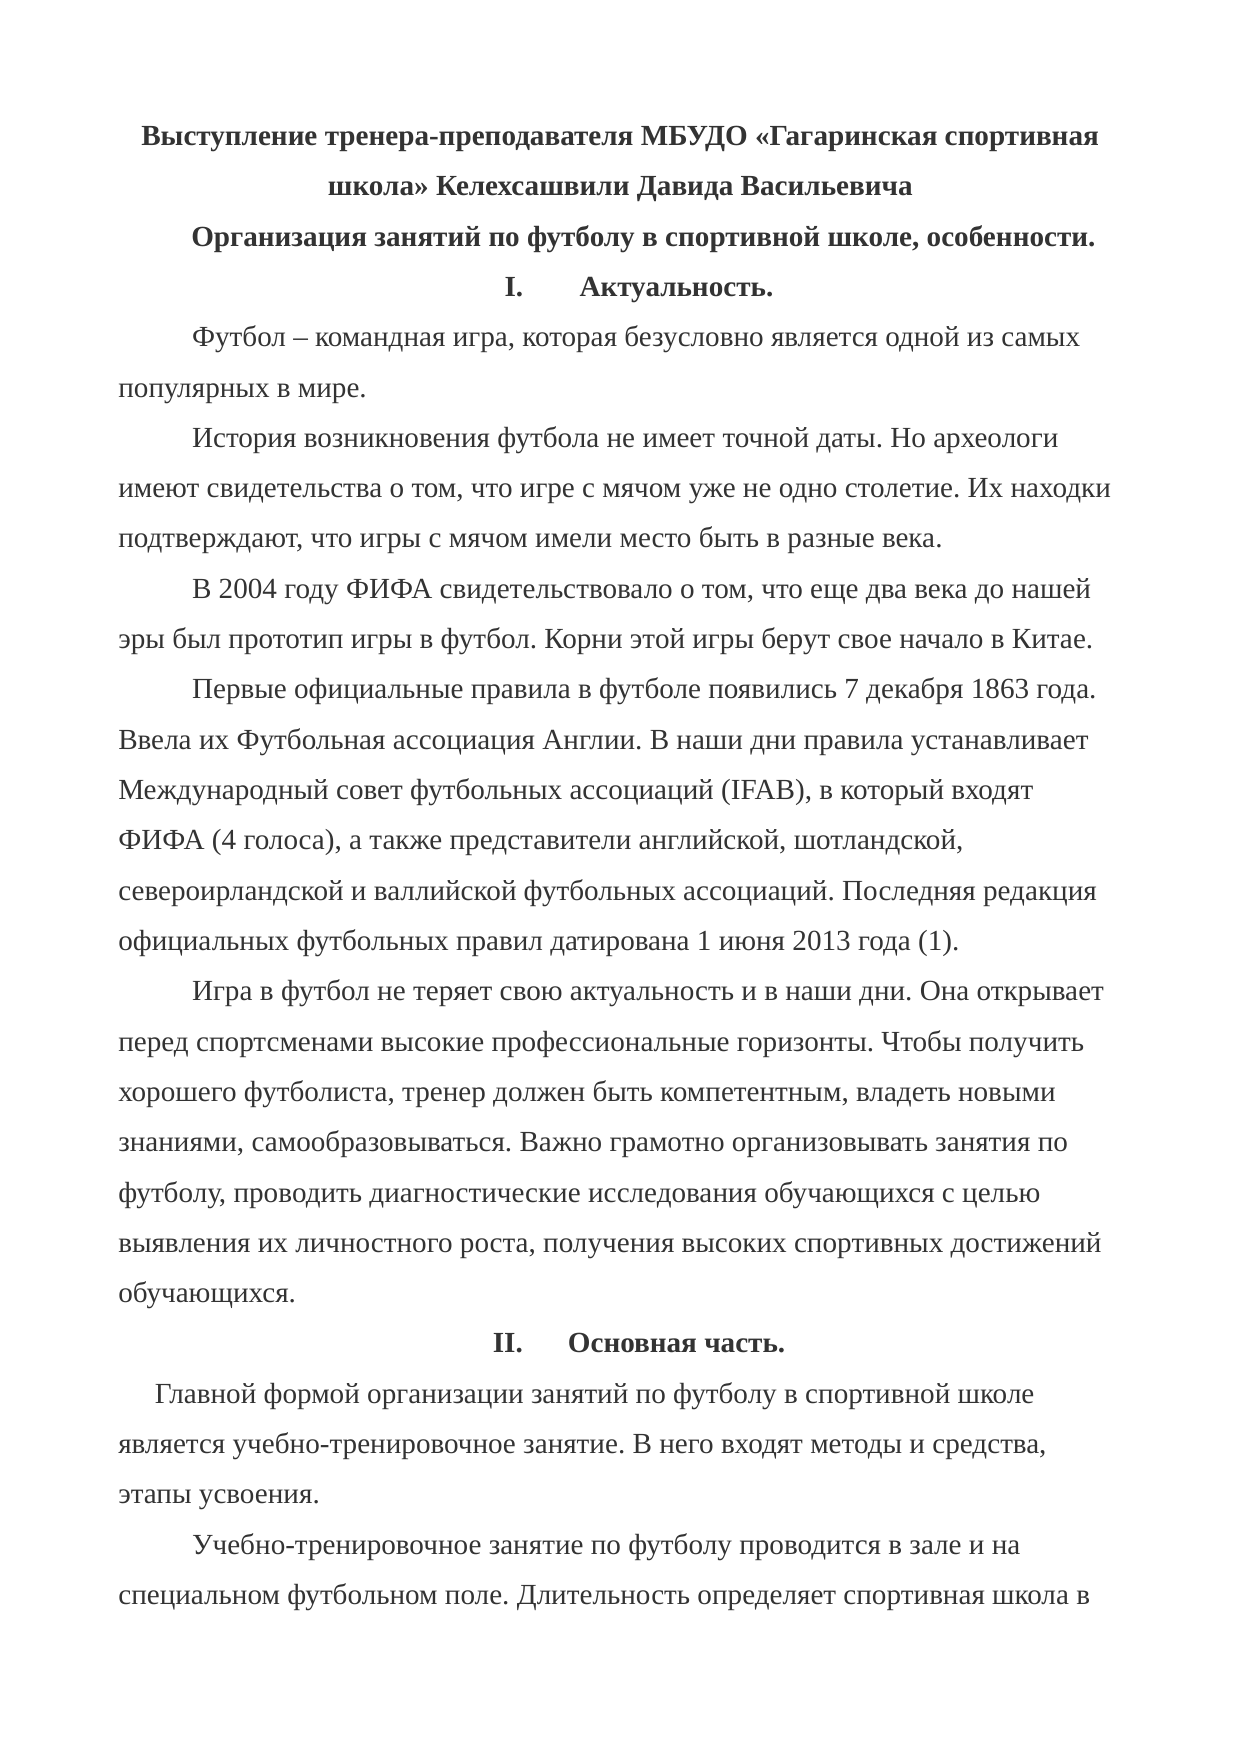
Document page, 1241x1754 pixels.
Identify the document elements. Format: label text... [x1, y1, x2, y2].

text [118, 1527, 1122, 1611]
text Футбол – командная игра, которая безусловно является одной из самых популярных в мире. [118, 319, 1122, 403]
text Главной формой организации занятий по футболу в спортивной школе является учебно-тренировочное занятие. В него входят методы и средства, этапы усвоения. [118, 1376, 1122, 1510]
list Основная часть. [156, 1326, 1122, 1359]
text История возникновения футбола не имеет точной даты. Но археологи имеют свидетельства о том, что игре с мячом уже не одно столетие. Их находки подтверждают, что игры с мячом имели место быть в разные века. [118, 420, 1122, 554]
list Актуальность. [156, 269, 1122, 303]
text Организация занятий по футболу в спортивной школе, особенности. [118, 219, 1122, 252]
text Игра в футбол не теряет свою актуальность и в наши дни. Она открывает перед спортсменами высокие профессиональные горизонты. Чтобы получить хорошего футболиста, тренер должен быть компетентным, владеть новыми знаниями, самообразовываться. Важно грамотно организовывать занятия по футболу, проводить диагностические исследования обучающихся с целью выявления их личностного роста, получения высоких спортивных достижений обучающихся. [118, 973, 1122, 1309]
text Выступление тренера-преподавателя МБУДО «Гагаринская спортивная школа» Келехсашвили Давида Васильевича [118, 118, 1122, 202]
text В 2004 году ФИФА свидетельствовало о том, что еще два века до нашей эры был прототип игры в футбол. Корни этой игры берут свое начало в Китае. [118, 571, 1122, 655]
text Первые официальные правила в футболе появились 7 декабря 1863 года. Ввела их Футбольная ассоциация Англии. В наши дни правила устанавливает Международный совет футбольных ассоциаций (IFAB), в который входят ФИФА (4 голоса), а также представители английской, шотландской, североирландской и валлийской футбольных ассоциаций. Последняя редакция официальных футбольных правил датирована 1 июня 2013 года (1). [118, 672, 1122, 957]
